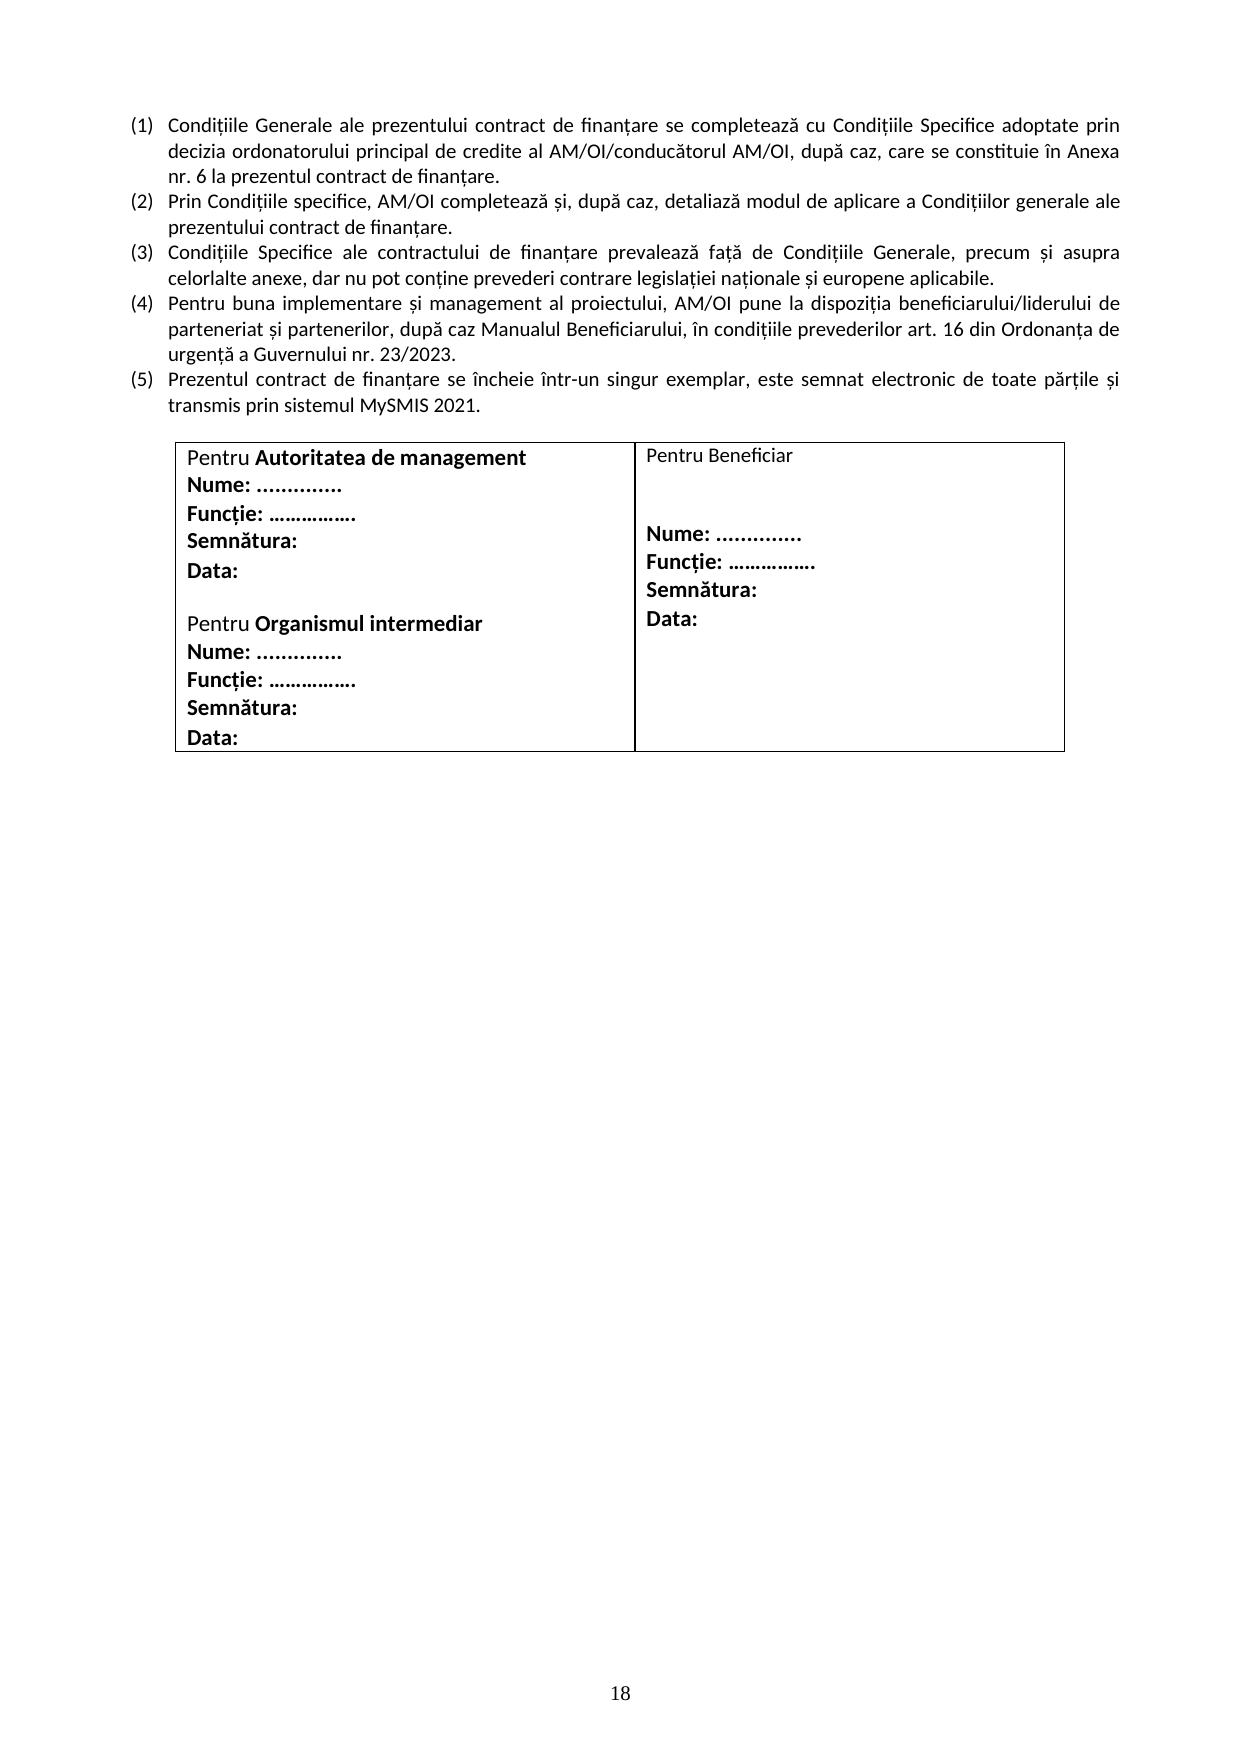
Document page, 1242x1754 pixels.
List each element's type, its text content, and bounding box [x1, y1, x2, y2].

table_header Pentru Autoritatea de management Nume: .............. Funcţie: ……………. Semnătura: Data: Pentru Organismul intermediar Nume: .............. Funcţie: ……………. Semnătura: Data: [176, 443, 634, 751]
list Prin Condițiile specifice, AM/OI completează și, după caz, detaliază modul de aplicare a Condițiilor generale ale prezentului contract de finanțare. [130, 189, 1122, 239]
table_header Pentru Beneficiar Nume: .............. Funcţie: ……………. Semnătura: Data: [636, 443, 1064, 751]
list Pentru buna implementare și management al proiectului, AM/OI pune la dispoziția beneficiarului/liderului de parteneriat și partenerilor, după caz Manualul Beneficiarului, în condițiile prevederilor art. 16 din Ordonanța de urgență a Guvernului nr. 23/2023. [130, 290, 1122, 367]
list Condițiile Generale ale prezentului contract de finanțare se completează cu Condițiile Specifice adoptate prin decizia ordonatorului principal de credite al AM/OI/conducătorul AM/OI, după caz, care se constituie în Anexa nr. 6 la prezentul contract de finanțare. [130, 112, 1122, 189]
list Condițiile Specifice ale contractului de finanțare prevalează față de Condițiile Generale, precum și asupra celorlalte anexe, dar nu pot conține prevederi contrare legislației naționale și europene aplicabile. [130, 239, 1122, 290]
list Prezentul contract de finanțare se încheie într-un singur exemplar, este semnat electronic de toate părțile și transmis prin sistemul MySMIS 2021. [130, 367, 1122, 417]
